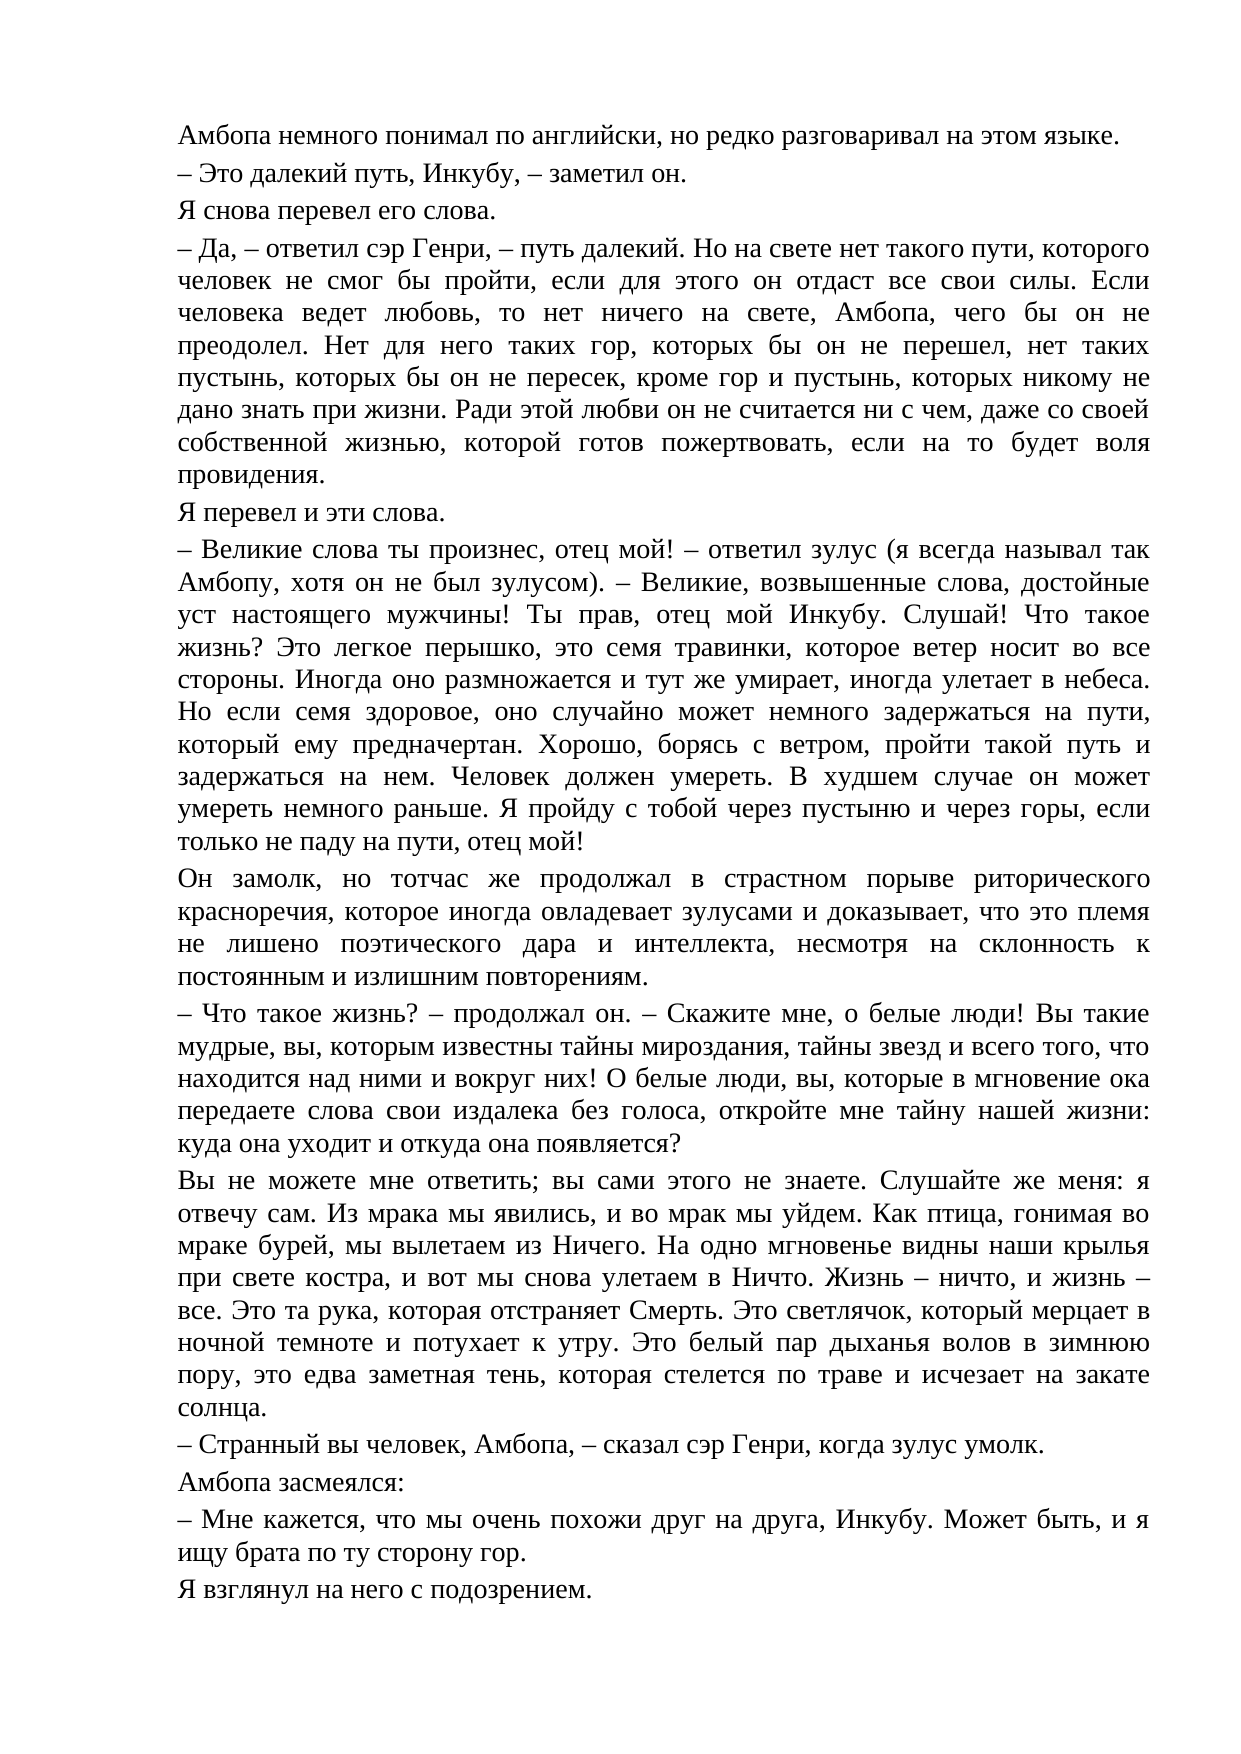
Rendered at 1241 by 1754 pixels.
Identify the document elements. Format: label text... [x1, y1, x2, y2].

text Вы не можете мне ответить; вы сами этого не знаете. Слушайте же меня: я отвечу сам. Из мрака мы явились, и во мрак мы уйдем. Как птица, гонимая во мраке бурей, мы вылетаем из Ничего. На одно мгновенье видны наши крылья при свете костра, и вот мы снова улетаем в Ничто. Жизнь – ничто, и жизнь – все. Это та рука, которая отстраняет Смерть. Это светлячок, который мерцает в ночной темноте и потухает к утру. Это белый пар дыханья волов в зимнюю пору, это едва заметная тень, которая стелется по траве и исчезает на закате солнца. [177, 1163, 1152, 1422]
text Он замолк, но тотчас же продолжал в страстном порыве риторического красноречия, которое иногда овладевает зулусами и доказывает, что это племя не лишено поэтического дара и интеллекта, несмотря на склонность к постоянным и излишним повторениям. [177, 861, 1152, 991]
text Я снова перевел его слова. [177, 193, 1152, 226]
text – Да, – ответил сэр Генри, – путь далекий. Но на свете нет такого пути, которого человек не смог бы пройти, если для этого он отдаст все свои силы. Если человека ведет любовь, то нет ничего на свете, Амбопа, чего бы он не преодолел. Нет для него таких гор, которых бы он не перешел, нет таких пустынь, которых бы он не пересек, кроме гор и пустынь, которых никому не дано знать при жизни. Ради этой любви он не считается ни с чем, даже со своей собственной жизнью, которой готов пожертвовать, если на то будет воля провидения. [177, 231, 1152, 490]
text Амбопа немного понимал по английски, но редко разговаривал на этом языке. [177, 118, 1152, 151]
text – Это далекий путь, Инкубу, – заметил он. [177, 156, 1152, 188]
text – Странный вы человек, Амбопа, – сказал сэр Генри, когда зулус умолк. [177, 1427, 1152, 1460]
text Я перевел и эти слова. [177, 495, 1152, 527]
text Я взглянул на него с подозрением. [177, 1572, 1152, 1605]
text – Великие слова ты произнес, отец мой! – ответил зулус (я всегда называл так Амбопу, хотя он не был зулусом). – Великие, возвышенные слова, достойные уст настоящего мужчины! Ты прав, отец мой Инкубу. Слушай! Что такое жизнь? Это легкое перышко, это семя травинки, которое ветер носит во все стороны. Иногда оно размножается и тут же умирает, иногда улетает в небеса. Но если семя здоровое, оно случайно может немного задержаться на пути, который ему предначертан. Хорошо, борясь с ветром, пройти такой путь и задержаться на нем. Человек должен умереть. В худшем случае он может умереть немного раньше. Я пройду с тобой через пустыню и через горы, если только не паду на пути, отец мой! [177, 532, 1152, 856]
text Амбопа засмеялся: [177, 1465, 1152, 1497]
text – Что такое жизнь? – продолжал он. – Скажите мне, о белые люди! Вы такие мудрые, вы, которым известны тайны мироздания, тайны звезд и всего того, что находится над ними и вокруг них! О белые люди, вы, которые в мгновение ока передаете слова свои издалека без голоса, откройте мне тайну нашей жизни: куда она уходит и откуда она появляется? [177, 996, 1152, 1158]
text – Мне кажется, что мы очень похожи друг на друга, Инкубу. Может быть, и я ищу брата по ту сторону гор. [177, 1502, 1152, 1567]
